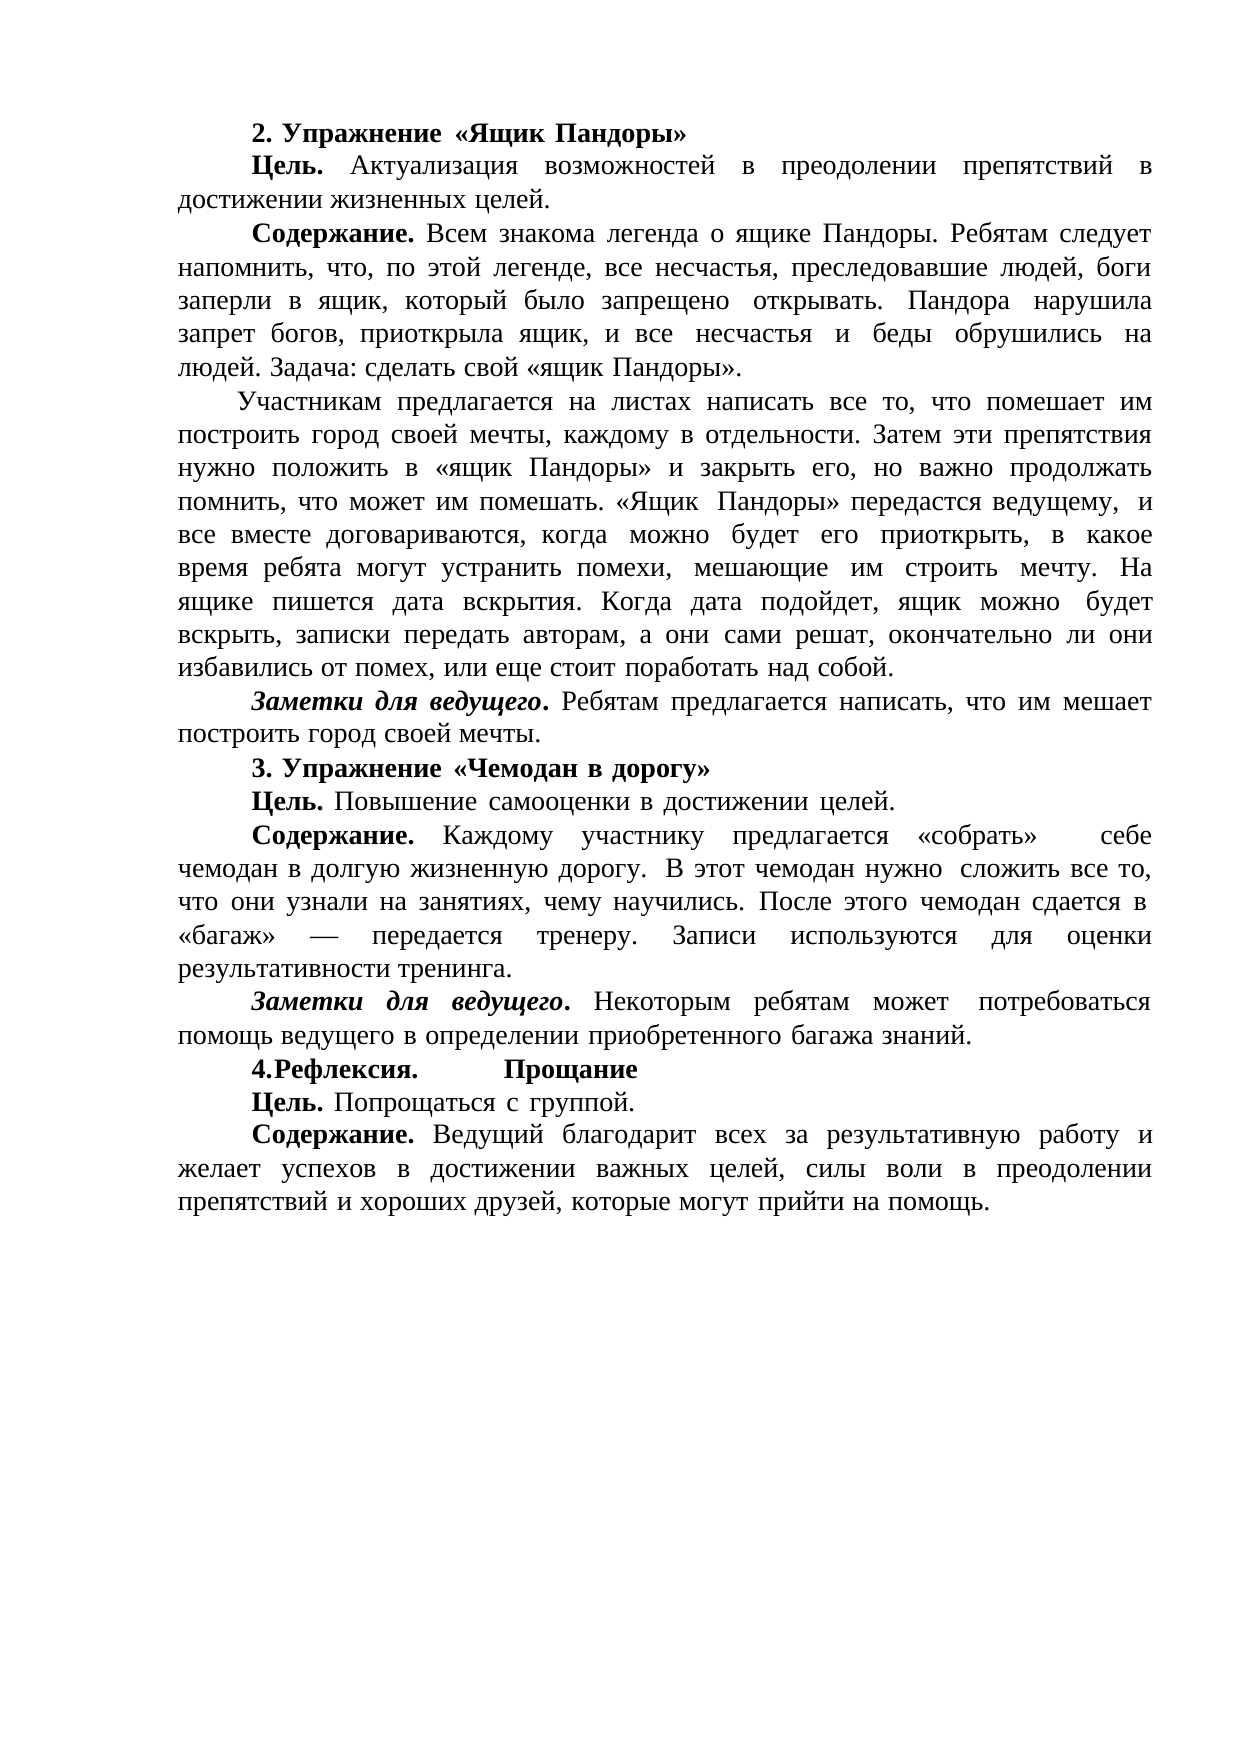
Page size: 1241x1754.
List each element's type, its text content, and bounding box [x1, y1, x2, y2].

subtitle Упражнение «Чемодан в дорогу» [251, 751, 1165, 784]
text Содержание. Ведущий благодарит всех за результативную работу и желает успехов в достижении важных целей, силы воли в преодолении препятствий и хороших друзей, которые могут прийти на помощь. [178, 1117, 1153, 1216]
text «багаж» — передается тренеру. Записи используются для оценки результативности тренинга. [178, 918, 1152, 983]
text Заметки для ведущего. Ребятам предлагается написать, что им мешает построить город своей мечты. [178, 684, 1153, 748]
text Содержание. Всем знакома легенда о ящике Пандоры. Ребятам следует напомнить, что, по этой легенде, все несчастья, преследовавшие людей, боги заперли в ящик, который было запрещено открывать. Пандора нарушила запрет богов, приоткрыла ящик, и все несчастья и беды обрушились на людей. Задача: сделать свой «ящик Пандоры». [178, 216, 1152, 382]
text Цель. Повышение самооценки в достижении целей. [251, 784, 1165, 816]
subtitle Упражнение «Ящик Пандоры» [251, 116, 1165, 148]
text Участникам предлагается на листах написать все то, что помешает им построить город своей мечты, каждому в отдельности. Затем эти препятствия нужно положить в «ящик Пандоры» и закрыть его, но важно продолжать помнить, что может им помешать. «Ящик Пандоры» передастся ведущему, и все вместе договариваются, когда можно будет его приоткрыть, в какое время ребята могут устранить помехи, мешающие им строить мечту. На ящике пишется дата вскрытия. Когда дата подойдет, ящик можно будет вскрыть, записки передать авторам, а они сами решат, окончательно ли они избавились от помех, или еще стоит поработать над собой. [178, 384, 1153, 683]
list Рефлексия. Прощание Цель. Попрощаться с группой. [251, 1052, 638, 1117]
text Содержание. Каждому участнику предлагается «собрать» себе чемодан в долгую жизненную дорогу. В этот чемодан нужно сложить все то, что они узнали на занятиях, чему научились. После этого чемодан сдается в [178, 818, 1152, 917]
text Заметки для ведущего. Некоторым ребятам может потребоваться помощь ведущего в определении приобретенного багажа знаний. [178, 984, 1151, 1050]
text Цель. Актуализация возможностей в преодолении препятствий в достижении жизненных целей. [178, 148, 1152, 215]
